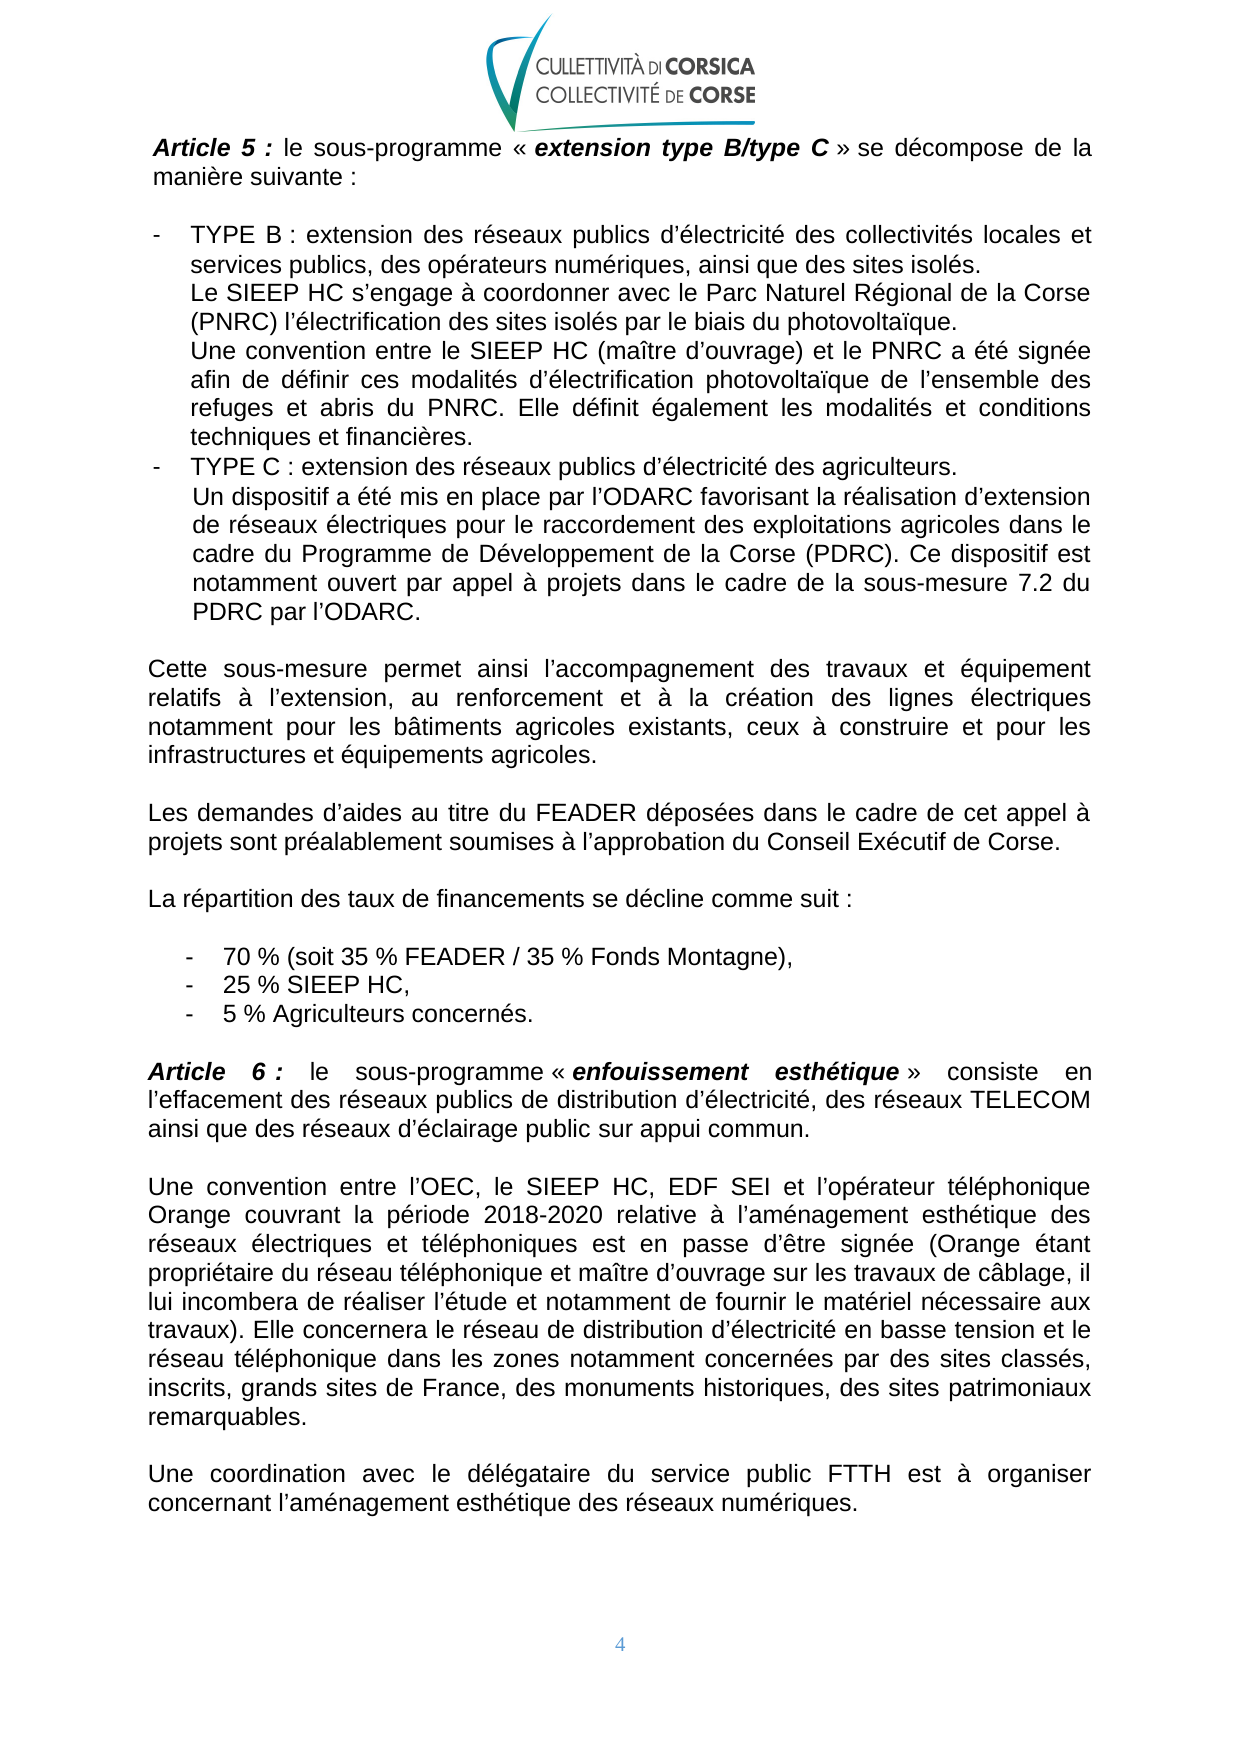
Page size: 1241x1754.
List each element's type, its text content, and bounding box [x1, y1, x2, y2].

text Une coordination avec le délégataire du service public FTTH est à organiser concernant l’aménagement esthétique des réseaux numériques. [148, 1459, 1093, 1516]
text Les demandes d’aides au titre du FEADER déposées dans le cadre de cet appel à projets sont préalablement soumises à l’approbation du Conseil Exécutif de Corse. [148, 798, 1093, 855]
list TYPE B : extension des réseaux publics d’électricité des collectivités locales et services publics, des opérateurs numériques, ainsi que des sites isolés. [153, 219, 1093, 278]
text Une convention entre le SIEEP HC (maître d’ouvrage) et le PNRC a été signée afin de définir ces modalités d’électrification photovoltaïque de l’ensemble des refuges et abris du PNRC. Elle définit également les modalités et conditions techniques et financières. [190, 336, 1093, 451]
text Le SIEEP HC s’engage à coordonner avec le Parc Naturel Régional de la Corse (PNRC) l’électrification des sites isolés par le biais du photovoltaïque. [190, 278, 1093, 336]
list 25 % SIEEP HC, [185, 970, 1093, 999]
text Un dispositif a été mis en place par l’ODARC favorisant la réalisation d’extension de réseaux électriques pour le raccordement des exploitations agricoles dans le cadre du Programme de Développement de la Corse (PDRC). Ce dispositif est notamment ouvert par appel à projets dans le cadre de la sous-mesure 7.2 du PDRC par l’ODARC. [192, 481, 1093, 625]
text Une convention entre l’OEC, le SIEEP HC, EDF SEI et l’opérateur téléphonique Orange couvrant la période 2018-2020 relative à l’aménagement esthétique des réseaux électriques et téléphoniques est en passe d’être signée (Orange étant propriétaire du réseau téléphonique et maître d’ouvrage sur les travaux de câblage, il lui incombera de réaliser l’étude et notamment de fournir le matériel nécessaire aux travaux). Elle concernera le réseau de distribution d’électricité en basse tension et le réseau téléphonique dans les zones notamment concernées par des sites classés, inscrits, grands sites de France, des monuments historiques, des sites patrimoniaux remarquables. [148, 1171, 1093, 1430]
text Article 6 : le sous-programme « enfouissement esthétique » consiste en l’effacement des réseaux publics de distribution d’électricité, des réseaux TELECOM ainsi que des réseaux d’éclairage public sur appui commun. [148, 1056, 1093, 1143]
list TYPE C : extension des réseaux publics d’électricité des agriculteurs. [153, 451, 1093, 481]
list 70 % (soit 35 % FEADER / 35 % Fonds Montagne), [185, 941, 1093, 970]
text La répartition des taux de financements se décline comme suit : [148, 884, 1093, 913]
text Cette sous-mesure permet ainsi l’accompagnement des travaux et équipement relatifs à l’extension, au renforcement et à la création des lignes électriques notamment pour les bâtiments agricoles existants, ceux à construire et pour les infrastructures et équipements agricoles. [148, 654, 1093, 769]
list 5 % Agriculteurs concernés. [185, 999, 1093, 1028]
picture [486, 13, 755, 132]
text Article 5 : le sous-programme « extension type B/type C » se décompose de la manière suivante : [153, 133, 1093, 190]
